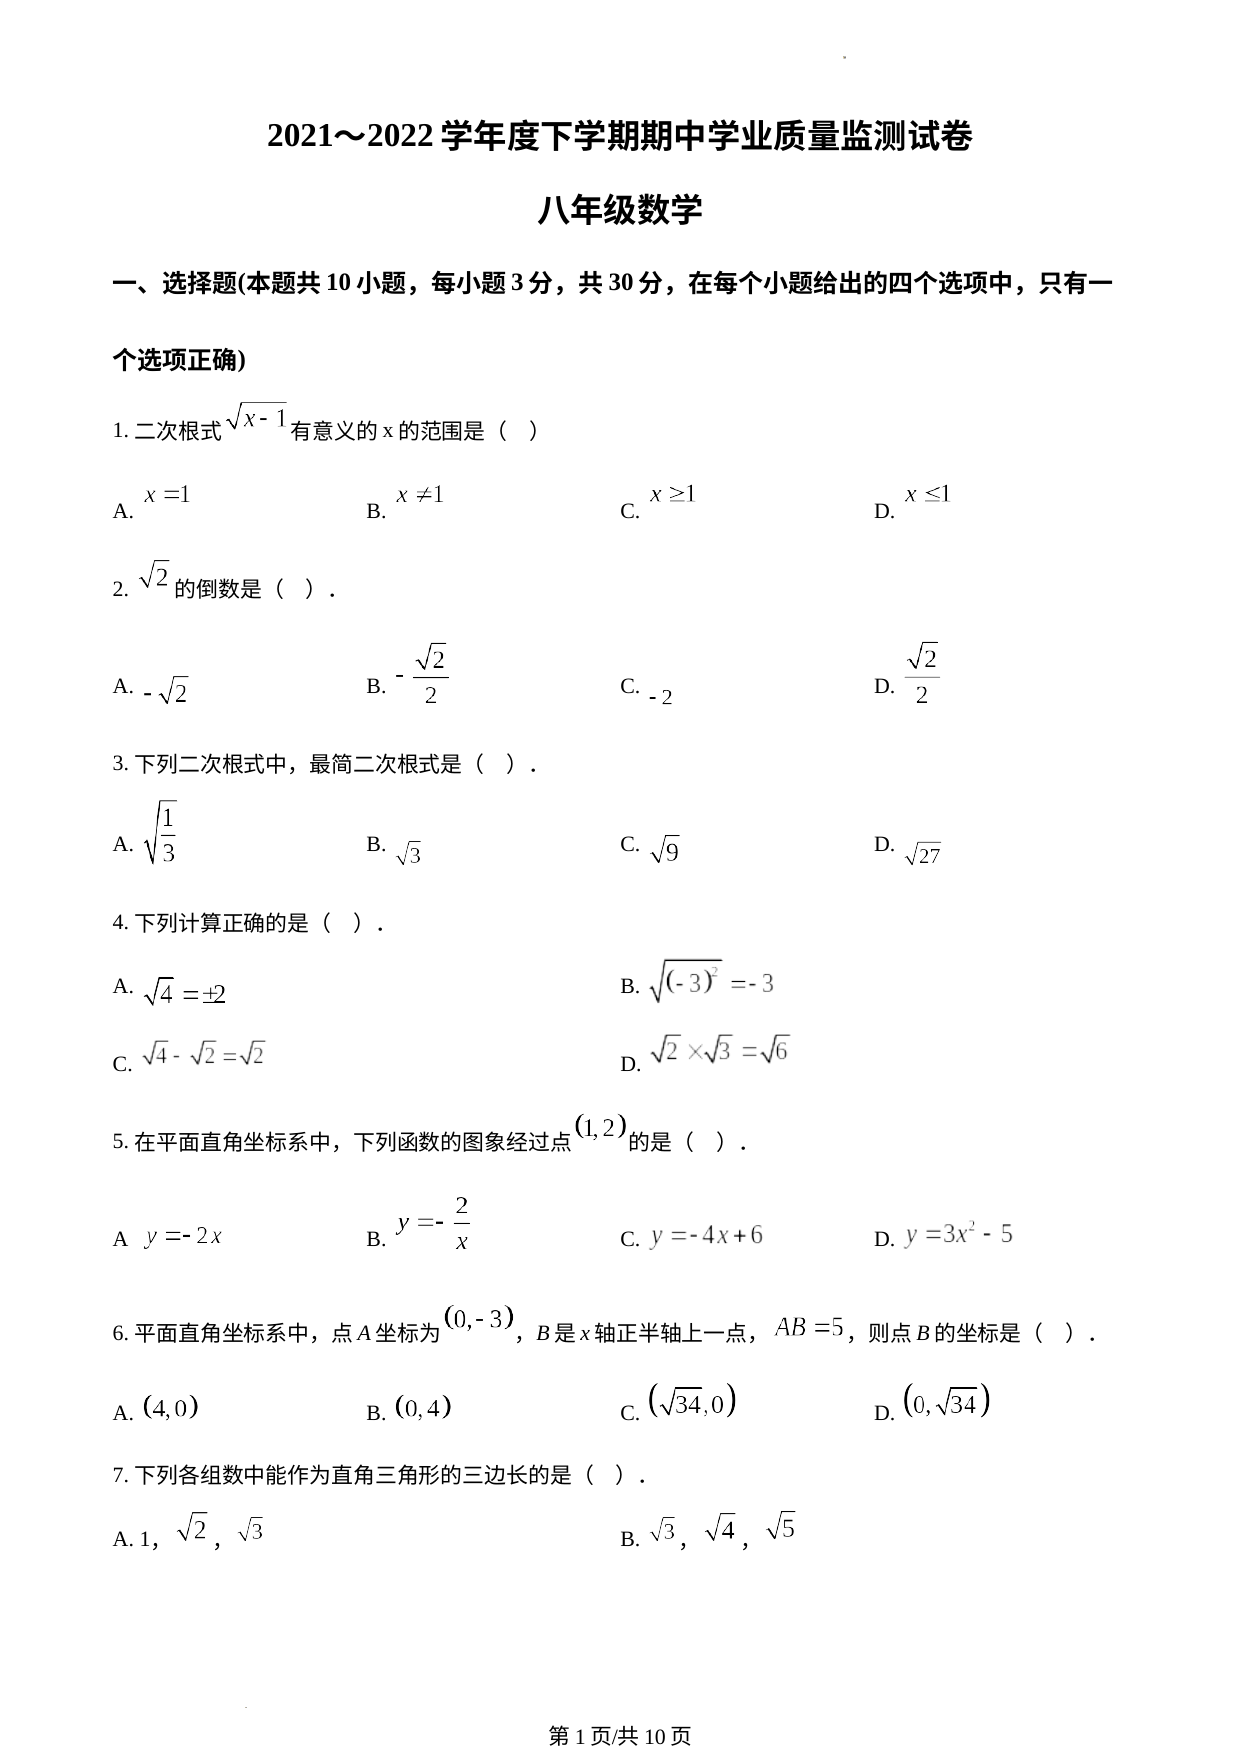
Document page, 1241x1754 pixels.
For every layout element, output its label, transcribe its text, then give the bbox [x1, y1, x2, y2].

text A. B. C. D. [112, 1380, 1128, 1445]
text A B. C. D. [112, 1189, 1128, 1287]
text 7. 下列各组数中能作为直角三角形的三边长的是（ ）． [112, 1458, 1128, 1491]
text 1. 二次根式有意义的x的范围是（ ） [112, 397, 1128, 462]
text A. B. [112, 953, 1128, 1018]
text 4. 下列计算正确的是（ ）． [112, 905, 1128, 938]
text A. B. C. D. [112, 795, 1128, 892]
text A. B. C. D. [112, 637, 1128, 734]
text 一、选择题(本题共10小题，每小题3分，共30分，在每个小题给出的四个选项中，只有一个选项正确) [112, 249, 1128, 391]
text 6. 平面直角坐标系中，点A坐标为，B是x轴正半轴上一点，，则点B的坐标是（ ）． [112, 1299, 1128, 1364]
text 2021～2022学年度下学期期中学业质量监测试卷 [112, 102, 1128, 167]
text 2. 的倒数是（ ）． [112, 556, 1128, 621]
text 3. 下列二次根式中，最简二次根式是（ ）． [112, 747, 1128, 779]
text A. B. C. D. [112, 478, 1128, 543]
text 5. 在平面直角坐标系中，下列函数的图象经过点的是（ ）． [112, 1109, 1128, 1174]
text C. D. [112, 1031, 1128, 1096]
text A. 1，， B. ，， [112, 1506, 1128, 1571]
text 八年级数学 [112, 176, 1128, 241]
